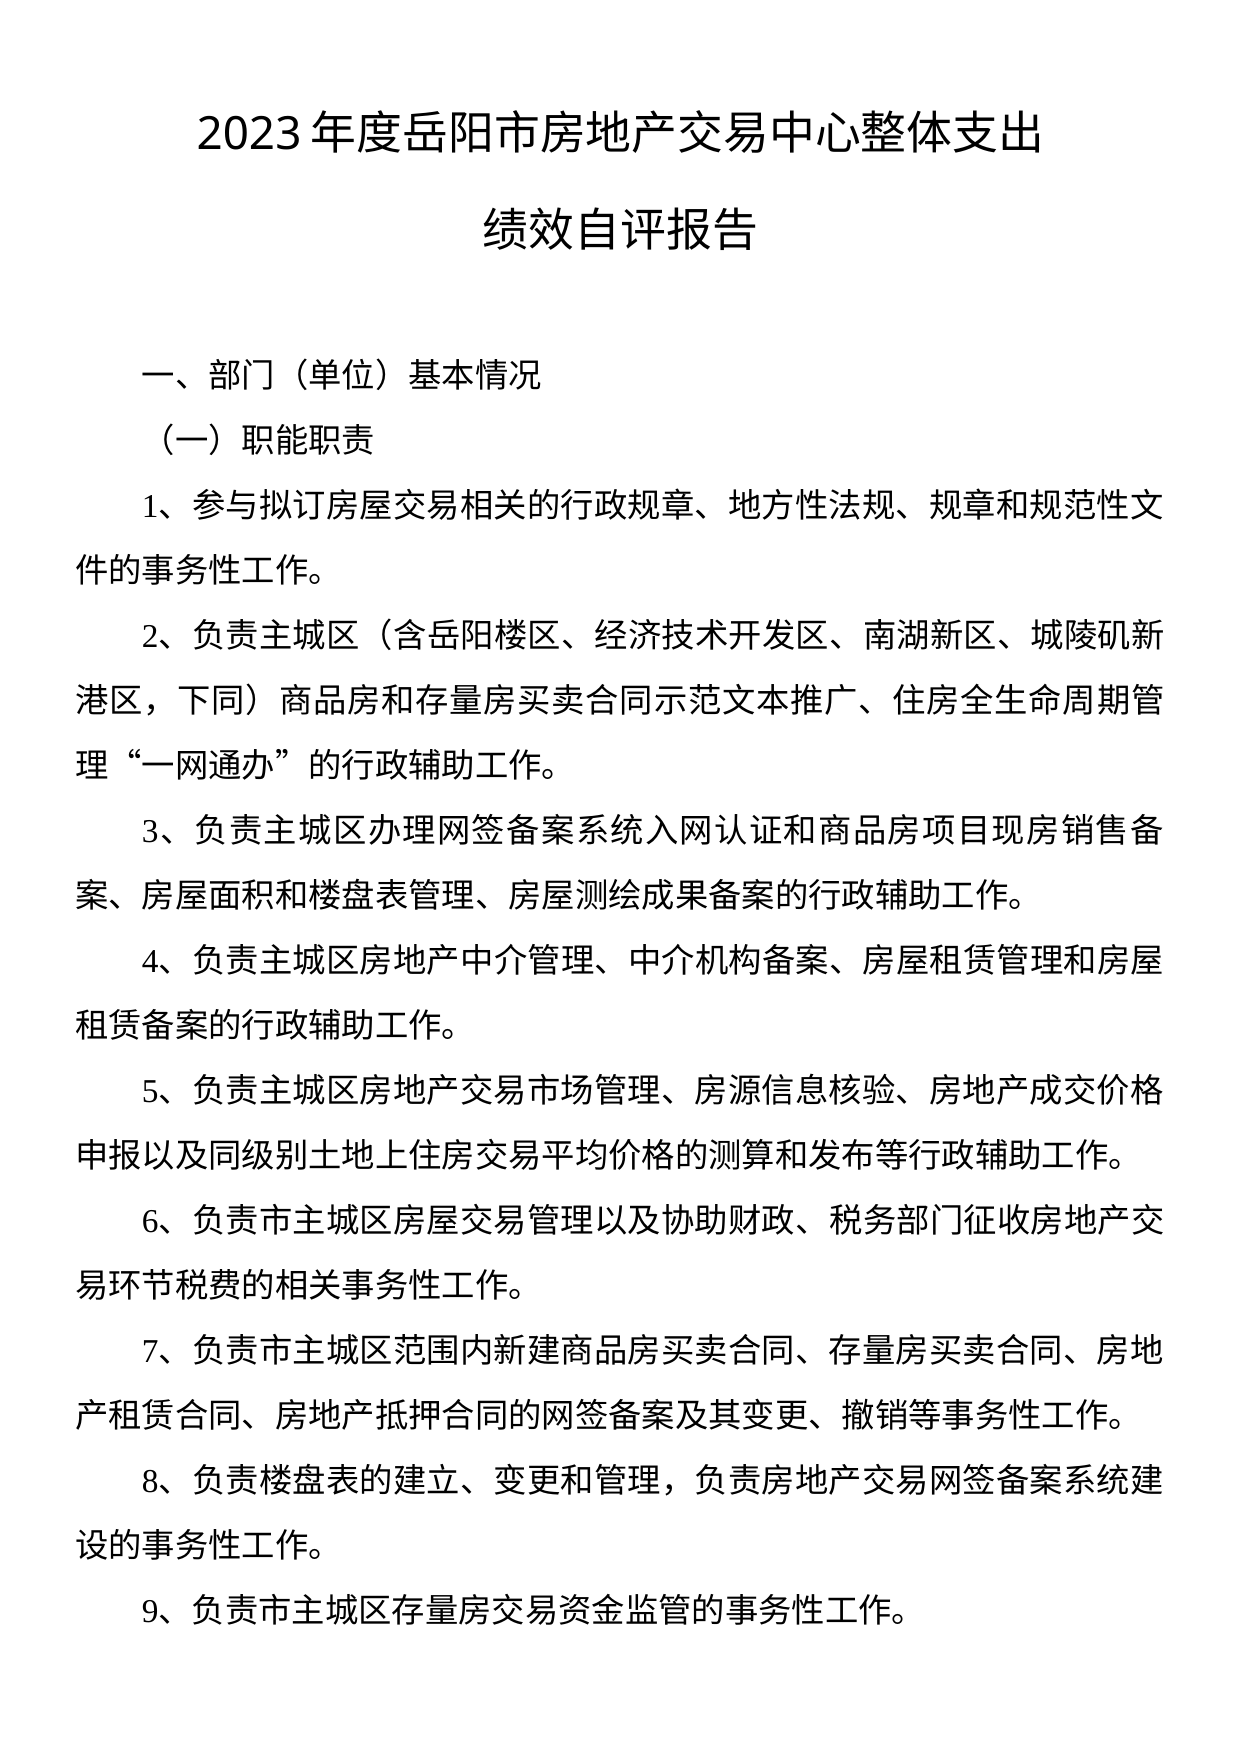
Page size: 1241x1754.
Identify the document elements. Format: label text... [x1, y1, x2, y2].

text 1、参与拟订房屋交易相关的行政规章、地方性法规、规章和规范性文件的事务性工作。 [75, 471, 1165, 601]
text 8、负责楼盘表的建立、变更和管理，负责房地产交易网签备案系统建设的事务性工作。 [75, 1446, 1165, 1576]
text 6、负责市主城区房屋交易管理以及协助财政、税务部门征收房地产交易环节税费的相关事务性工作。 [75, 1186, 1165, 1316]
list （一）职能职责 [75, 406, 1165, 471]
text 2、负责主城区（含岳阳楼区、经济技术开发区、南湖新区、城陵矶新港区，下同）商品房和存量房买卖合同示范文本推广、住房全生命周期管理“一网通办”的行政辅助工作。 [75, 601, 1165, 796]
text 3、负责主城区办理网签备案系统入网认证和商品房项目现房销售备案、房屋面积和楼盘表管理、房屋测绘成果备案的行政辅助工作。 [75, 796, 1165, 926]
text 4、负责主城区房地产中介管理、中介机构备案、房屋租赁管理和房屋租赁备案的行政辅助工作。 [75, 926, 1165, 1056]
text 5、负责主城区房地产交易市场管理、房源信息核验、房地产成交价格申报以及同级别土地上住房交易平均价格的测算和发布等行政辅助工作。 [75, 1056, 1165, 1186]
text 2023年度岳阳市房地产交易中心整体支出 [75, 81, 1165, 178]
text 绩效自评报告 [75, 178, 1165, 276]
list 部门（单位）基本情况 [75, 341, 1165, 406]
text 9、负责市主城区存量房交易资金监管的事务性工作。 [75, 1576, 1165, 1641]
text 7、负责市主城区范围内新建商品房买卖合同、存量房买卖合同、房地产租赁合同、房地产抵押合同的网签备案及其变更、撤销等事务性工作。 [75, 1316, 1165, 1446]
